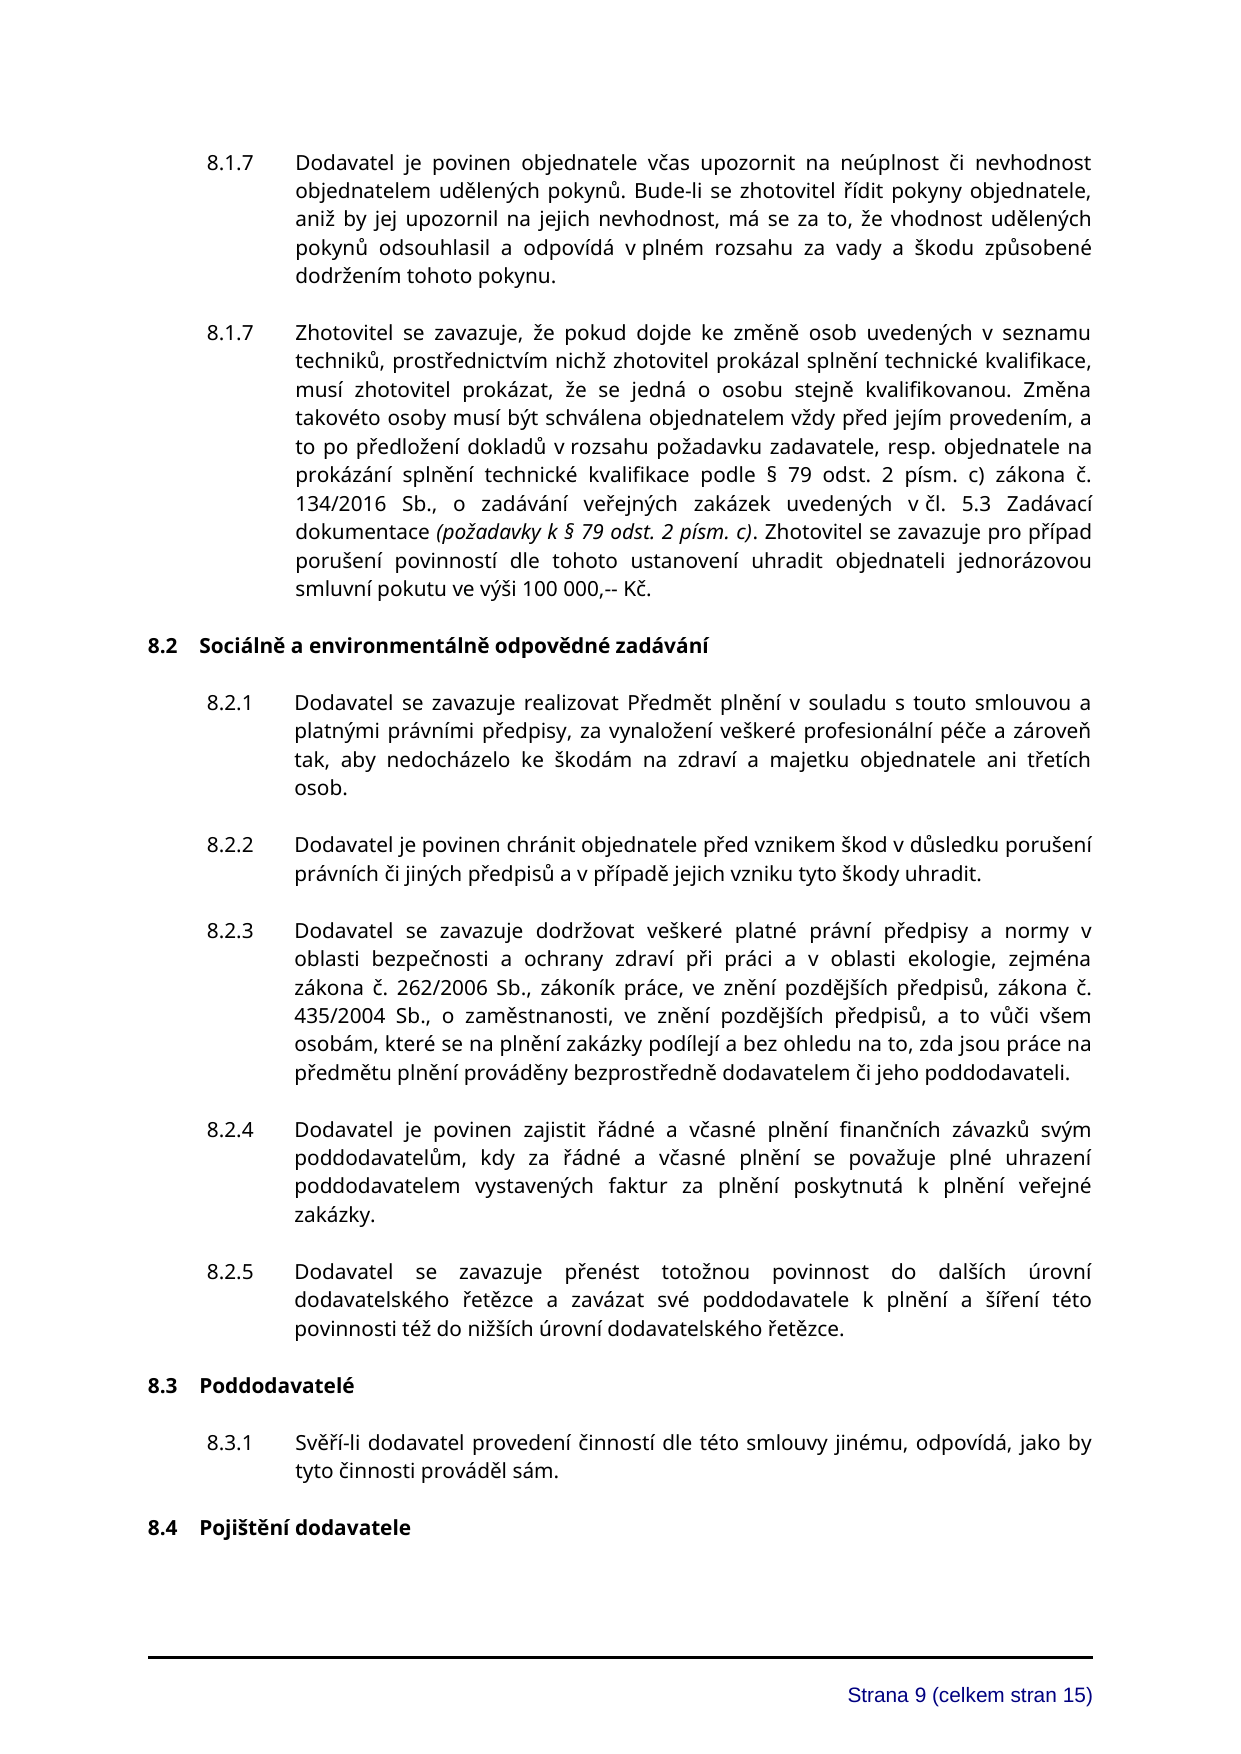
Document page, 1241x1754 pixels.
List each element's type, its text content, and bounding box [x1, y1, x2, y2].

text 8.2.5 Dodavatel se zavazuje přenést totožnou povinnost do dalších úrovní dodavatelského řetězce a zavázat své poddodavatele k plnění a šíření této povinnosti též do nižších úrovní dodavatelského řetězce. [207, 1257, 1093, 1342]
text 8.2 Sociálně a environmentálně odpovědné zadávání [148, 631, 1093, 659]
text 8.1.7 Zhotovitel se zavazuje, že pokud dojde ke změně osob uvedených v seznamu techniků, prostřednictvím nichž zhotovitel prokázal splnění technické kvalifikace, musí zhotovitel prokázat, že se jedná o osobu stejně kvalifikovanou. Změna takovéto osoby musí být schválena objednatelem vždy před jejím provedením, a to po předložení dokladů v rozsahu požadavku zadavatele, resp. objednatele na prokázání splnění technické kvalifikace podle § 79 odst. 2 písm. c) zákona č. 134/2016 Sb., o zadávání veřejných zakázek uvedených v čl. 5.3 Zadávací dokumentace (požadavky k § 79 odst. 2 písm. c). Zhotovitel se zavazuje pro případ porušení povinností dle tohoto ustanovení uhradit objednateli jednorázovou smluvní pokutu ve výši 100 000,-- Kč. [207, 318, 1093, 603]
text 8.1.7 Dodavatel je povinen objednatele včas upozornit na neúplnost či nevhodnost objednatelem udělených pokynů. Bude-li se zhotovitel řídit pokyny objednatele, aniž by jej upozornil na jejich nevhodnost, má se za to, že vhodnost udělených pokynů odsouhlasil a odpovídá v plném rozsahu za vady a škodu způsobené dodržením tohoto pokynu. [207, 148, 1093, 290]
text 8.4 Pojištění dodavatele [148, 1513, 1093, 1541]
text 8.2.3 Dodavatel se zavazuje dodržovat veškeré platné právní předpisy a normy v oblasti bezpečnosti a ochrany zdraví při práci a v oblasti ekologie, zejména zákona č. 262/2006 Sb., zákoník práce, ve znění pozdějších předpisů, zákona č. 435/2004 Sb., o zaměstnanosti, ve znění pozdějších předpisů, a to vůči všem osobám, které se na plnění zakázky podílejí a bez ohledu na to, zda jsou práce na předmětu plnění prováděny bezprostředně dodavatelem či jeho poddodavateli. [207, 916, 1093, 1086]
text 8.2.1 Dodavatel se zavazuje realizovat Předmět plnění v souladu s touto smlouvou a platnými právními předpisy, za vynaložení veškeré profesionální péče a zároveň tak, aby nedocházelo ke škodám na zdraví a majetku objednatele ani třetích osob. [207, 688, 1093, 802]
text 8.3 Poddodavatelé [148, 1371, 1093, 1399]
text 8.2.2 Dodavatel je povinen chránit objednatele před vznikem škod v důsledku porušení právních či jiných předpisů a v případě jejich vzniku tyto škody uhradit. [207, 830, 1093, 887]
text 8.3.1 Svěří-li dodavatel provedení činností dle této smlouvy jinému, odpovídá, jako by tyto činnosti prováděl sám. [207, 1428, 1093, 1484]
text 8.2.4 Dodavatel je povinen zajistit řádné a včasné plnění finančních závazků svým poddodavatelům, kdy za řádné a včasné plnění se považuje plné uhrazení poddodavatelem vystavených faktur za plnění poskytnutá k plnění veřejné zakázky. [207, 1115, 1093, 1228]
